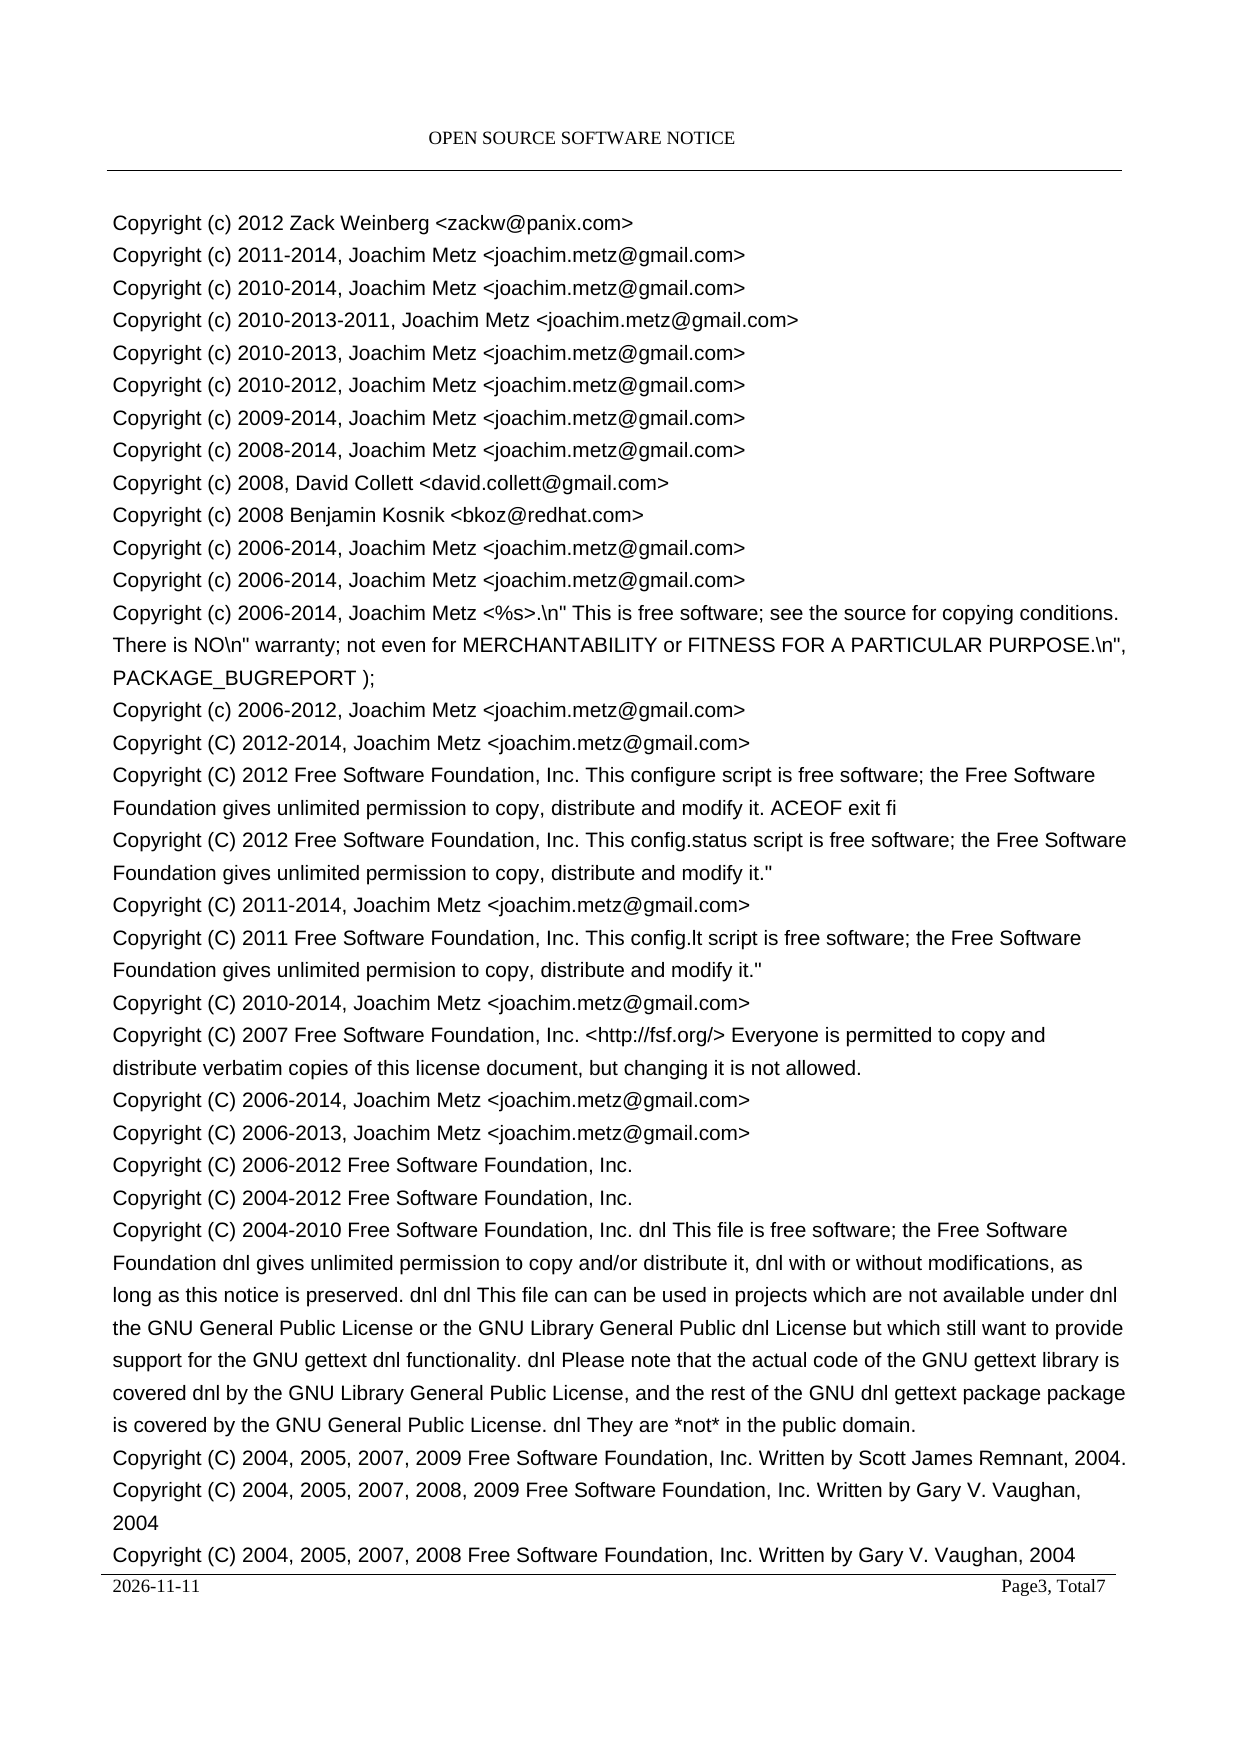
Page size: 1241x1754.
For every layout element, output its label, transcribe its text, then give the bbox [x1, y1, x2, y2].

text Copyright (c) 2008-2014, Joachim Metz <joachim.metz@gmail.com> [112, 434, 1128, 466]
text Copyright (C) 2006-2013, Joachim Metz <joachim.metz@gmail.com> [112, 1116, 1128, 1149]
text Copyright (c) 2008 Benjamin Kosnik <bkoz@redhat.com> [112, 499, 1128, 531]
text Copyright (C) 2006-2012 Free Software Foundation, Inc. [112, 1149, 1128, 1181]
text Copyright (C) 2012 Free Software Foundation, Inc. This configure script is free software; the Free Software Foundation gives unlimited permission to copy, distribute and modify it. ACEOF exit fi [112, 759, 1128, 824]
text Copyright (C) 2012-2014, Joachim Metz <joachim.metz@gmail.com> [112, 726, 1128, 759]
text Copyright (c) 2010-2013, Joachim Metz <joachim.metz@gmail.com> [112, 336, 1128, 369]
text Copyright (c) 2010-2014, Joachim Metz <joachim.metz@gmail.com> [112, 271, 1128, 304]
text Copyright (c) 2011-2014, Joachim Metz <joachim.metz@gmail.com> [112, 239, 1128, 271]
text Copyright (C) 2006-2014, Joachim Metz <joachim.metz@gmail.com> [112, 1084, 1128, 1116]
text Copyright (c) 2008, David Collett <david.collett@gmail.com> [112, 466, 1128, 499]
text Copyright (c) 2006-2012, Joachim Metz <joachim.metz@gmail.com> [112, 694, 1128, 726]
text Copyright (C) 2004-2010 Free Software Foundation, Inc. dnl This file is free software; the Free Software Foundation dnl gives unlimited permission to copy and/or distribute it, dnl with or without modifications, as long as this notice is preserved. dnl dnl This file can can be used in projects which are not available under dnl the GNU General Public License or the GNU Library General Public dnl License but which still want to provide support for the GNU gettext dnl functionality. dnl Please note that the actual code of the GNU gettext library is covered dnl by the GNU Library General Public License, and the rest of the GNU dnl gettext package package is covered by the GNU General Public License. dnl They are *not* in the public domain. [112, 1214, 1128, 1441]
text Copyright (c) 2006-2014, Joachim Metz <%s>.\n" This is free software; see the source for copying conditions. There is NO\n" warranty; not even for MERCHANTABILITY or FITNESS FOR A PARTICULAR PURPOSE.\n", PACKAGE_BUGREPORT ); [112, 596, 1128, 694]
text Copyright (c) 2006-2014, Joachim Metz <joachim.metz@gmail.com> [112, 564, 1128, 596]
text Copyright (c) 2009-2014, Joachim Metz <joachim.metz@gmail.com> [112, 401, 1128, 434]
text Copyright (C) 2010-2014, Joachim Metz <joachim.metz@gmail.com> [112, 986, 1128, 1019]
text Copyright (C) 2004, 2005, 2007, 2009 Free Software Foundation, Inc. Written by Scott James Remnant, 2004. [112, 1441, 1128, 1474]
text Copyright (C) 2004, 2005, 2007, 2008 Free Software Foundation, Inc. Written by Gary V. Vaughan, 2004 [112, 1539, 1128, 1571]
text Copyright (C) 2004-2012 Free Software Foundation, Inc. [112, 1181, 1128, 1214]
text Copyright (C) 2004, 2005, 2007, 2008, 2009 Free Software Foundation, Inc. Written by Gary V. Vaughan, 2004 [112, 1474, 1128, 1539]
text Copyright (C) 2011-2014, Joachim Metz <joachim.metz@gmail.com> [112, 889, 1128, 921]
text Copyright (c) 2010-2013-2011, Joachim Metz <joachim.metz@gmail.com> [112, 304, 1128, 336]
text Copyright (c) 2012 Zack Weinberg <zackw@panix.com> [112, 206, 1128, 239]
text Copyright (C) 2011 Free Software Foundation, Inc. This config.lt script is free software; the Free Software Foundation gives unlimited permision to copy, distribute and modify it." [112, 921, 1128, 986]
text Copyright (c) 2006-2014, Joachim Metz <joachim.metz@gmail.com> [112, 531, 1128, 564]
text Copyright (C) 2007 Free Software Foundation, Inc. <http://fsf.org/> Everyone is permitted to copy and distribute verbatim copies of this license document, but changing it is not allowed. [112, 1019, 1128, 1084]
text Copyright (c) 2010-2012, Joachim Metz <joachim.metz@gmail.com> [112, 369, 1128, 401]
text Copyright (C) 2012 Free Software Foundation, Inc. This config.status script is free software; the Free Software Foundation gives unlimited permission to copy, distribute and modify it." [112, 824, 1128, 889]
